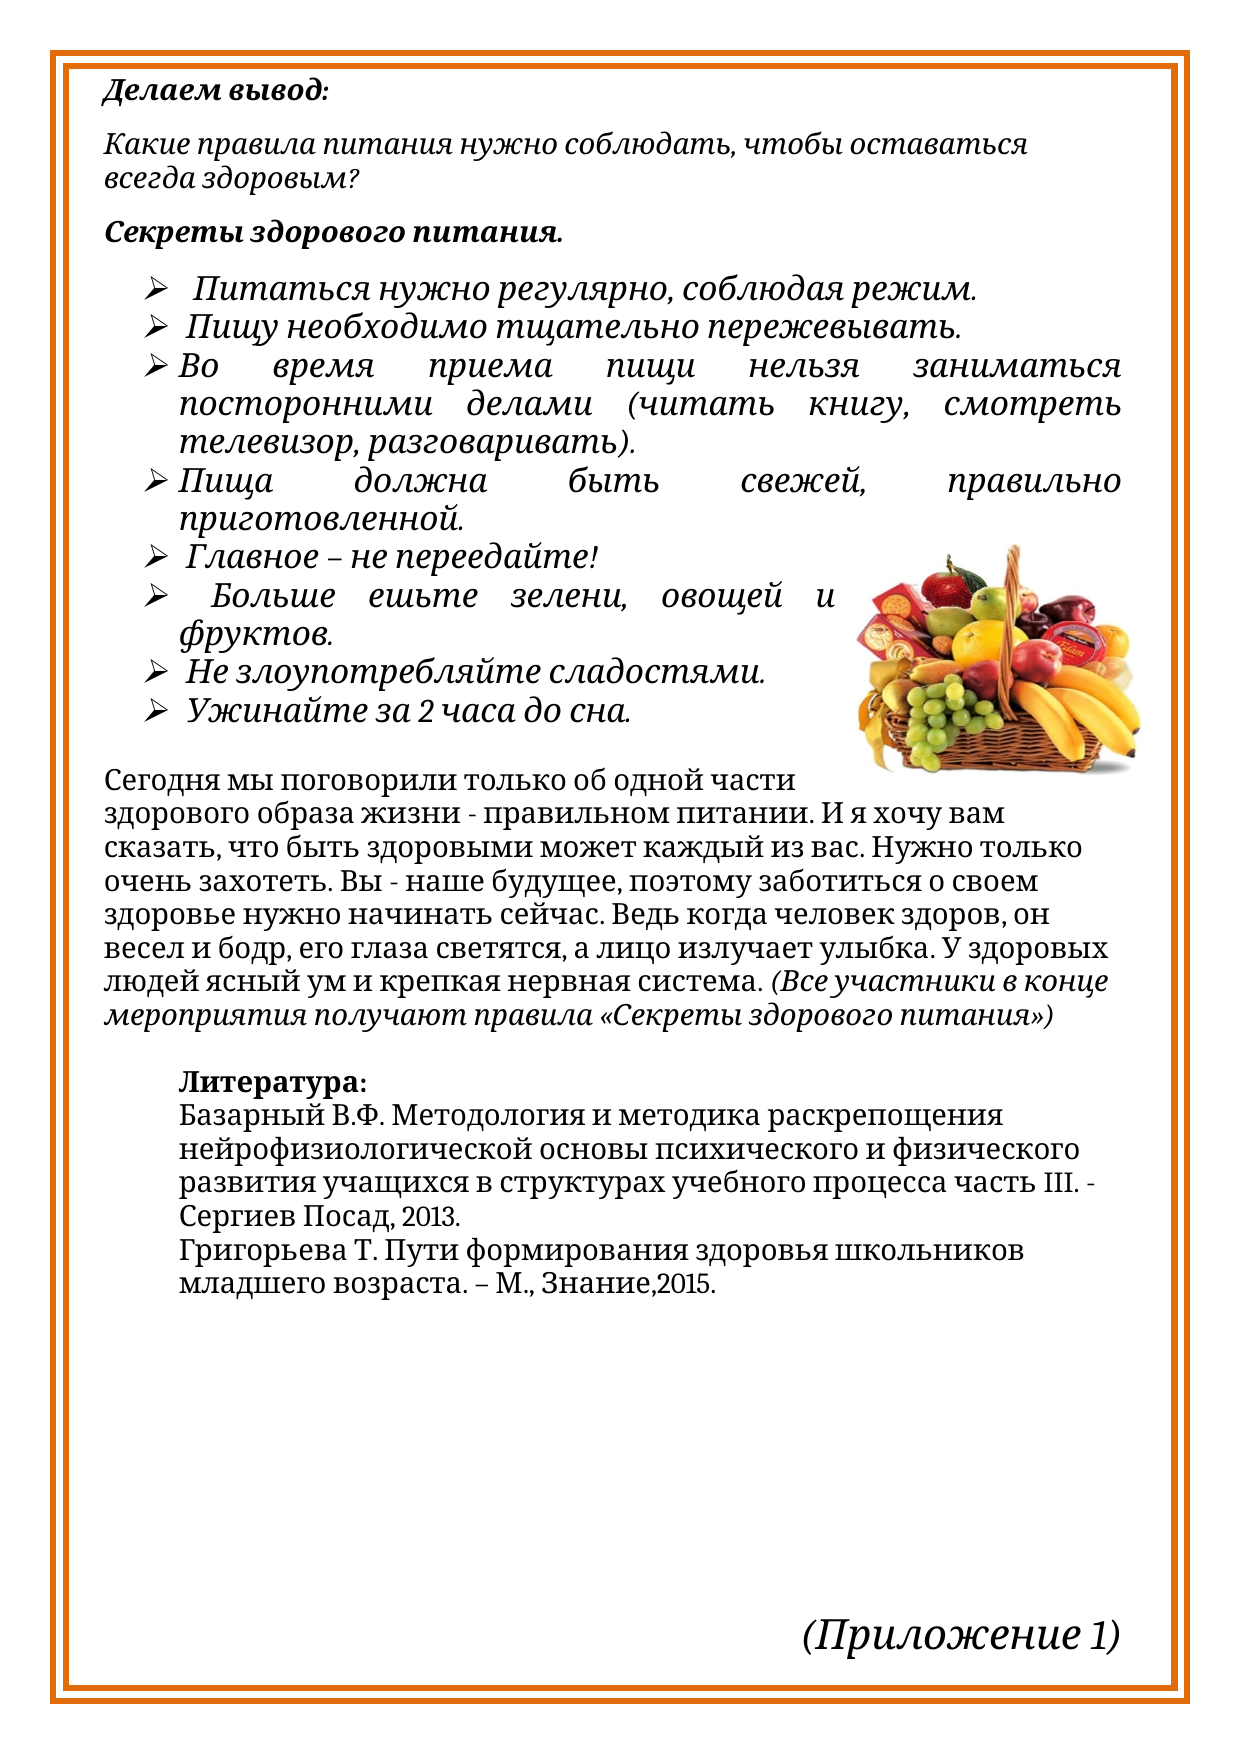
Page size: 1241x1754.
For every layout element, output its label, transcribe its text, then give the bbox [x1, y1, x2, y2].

text Какие правила питания нужно соблюдать, чтобы оставаться всегда здоровым? [103, 128, 1122, 195]
list Главное – не переедайте! [141, 539, 1122, 577]
text (Приложение 1) [103, 1612, 1122, 1660]
list Питаться нужно регулярно, соблюдая режим. [141, 271, 1122, 309]
text Секреты здорового питания. [103, 216, 1122, 250]
list Во время приема пищи нельзя заниматься посторонними делами (читать книгу, смотреть телевизор, разговаривать). [141, 347, 1122, 462]
list Ужинайте за 2 часа до сна. [141, 692, 854, 731]
list Базарный В.Ф. Методология и методика раскрепощения нейрофизиологической основы психического и физического развития учащихся в структурах учебного процесса часть III. - Сергиев Посад, 2013. [178, 1099, 1122, 1234]
text Сегодня мы поговорили только об одной части здорового образа жизни - правильном питании. И я хочу вам сказать, что быть здоровыми может каждый из вас. Нужно только очень захотеть. Вы - наше будущее, поэтому заботиться о своем здоровье нужно начинать сейчас. Ведь когда человек здоров, он весел и бодр, его глаза светятся, а лицо излучает улыбка. У здоровых людей ясный ум и крепкая нервная система. (Все участники в конце мероприятия получают правила «Секреты здорового питания») [103, 764, 1122, 1032]
text Делаем вывод: [103, 74, 1122, 107]
list Больше ешьте зелени, овощей и фруктов. [141, 577, 854, 654]
list Литература: [178, 1066, 1122, 1099]
list Пищу необходимо тщательно пережевывать. [141, 309, 1122, 347]
list Не злоупотребляйте сладостями. [141, 654, 854, 692]
list Григорьева Т. Пути формирования здоровья школьников младшего возраста. – М., Знание,2015. [178, 1234, 1122, 1301]
list Пища должна быть свежей, правильно приготовленной. [141, 462, 1122, 539]
picture [854, 542, 1143, 774]
